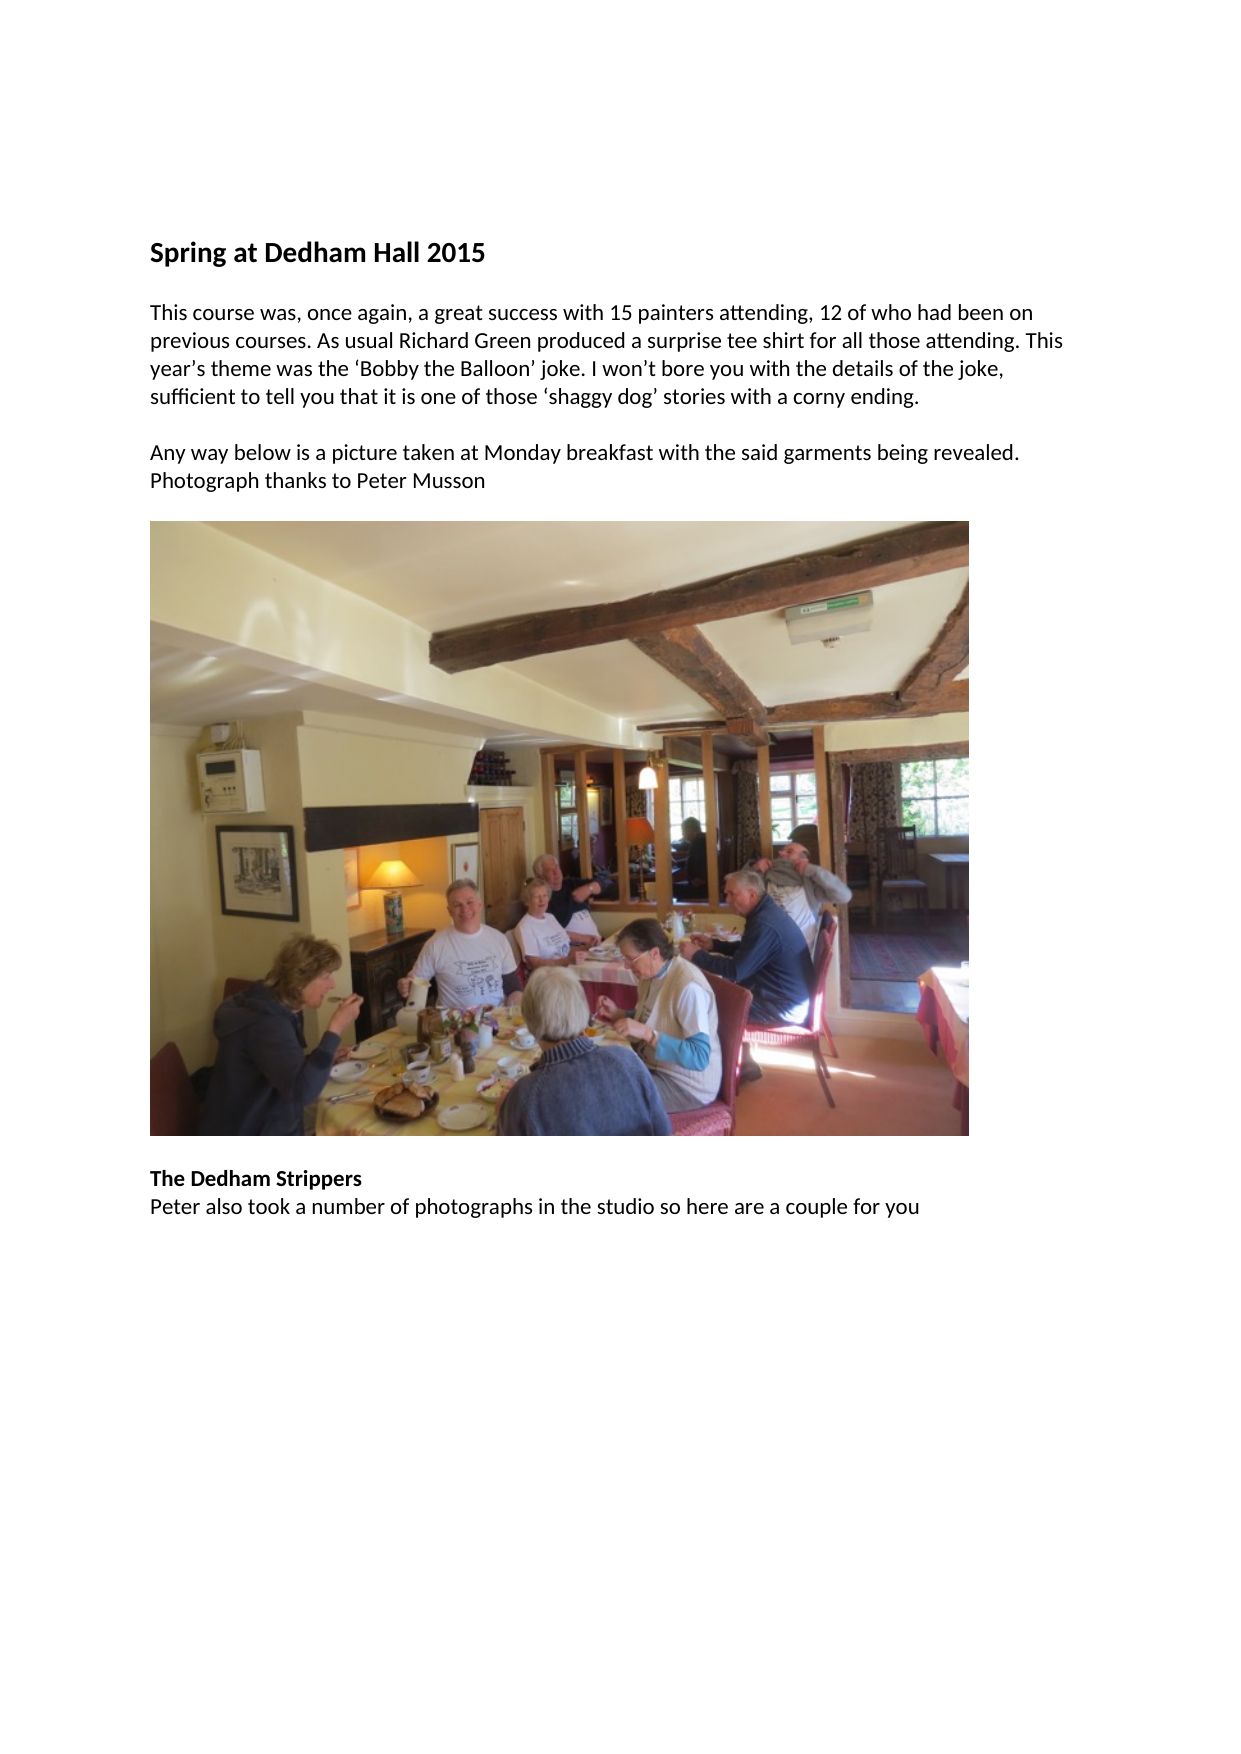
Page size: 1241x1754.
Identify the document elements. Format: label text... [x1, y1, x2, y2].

text The Dedham Strippers [150, 1164, 1090, 1192]
picture [150, 521, 969, 1136]
text Spring at Dedham Hall 2015 [150, 234, 1090, 270]
text This course was, once again, a great success with 15 painters attending, 12 of who had been on previous courses. As usual Richard Green produced a surprise tee shirt for all those attending. This year’s theme was the ‘Bobby the Balloon’ joke. I won’t bore you with the details of the joke, sufficient to tell you that it is one of those ‘shaggy dog’ stories with a corny ending. [150, 298, 1090, 410]
text Any way below is a picture taken at Monday breakfast with the said garments being revealed. Photograph thanks to Peter Musson [150, 438, 1090, 494]
text Peter also took a number of photographs in the studio so here are a couple for you [150, 1192, 1090, 1220]
